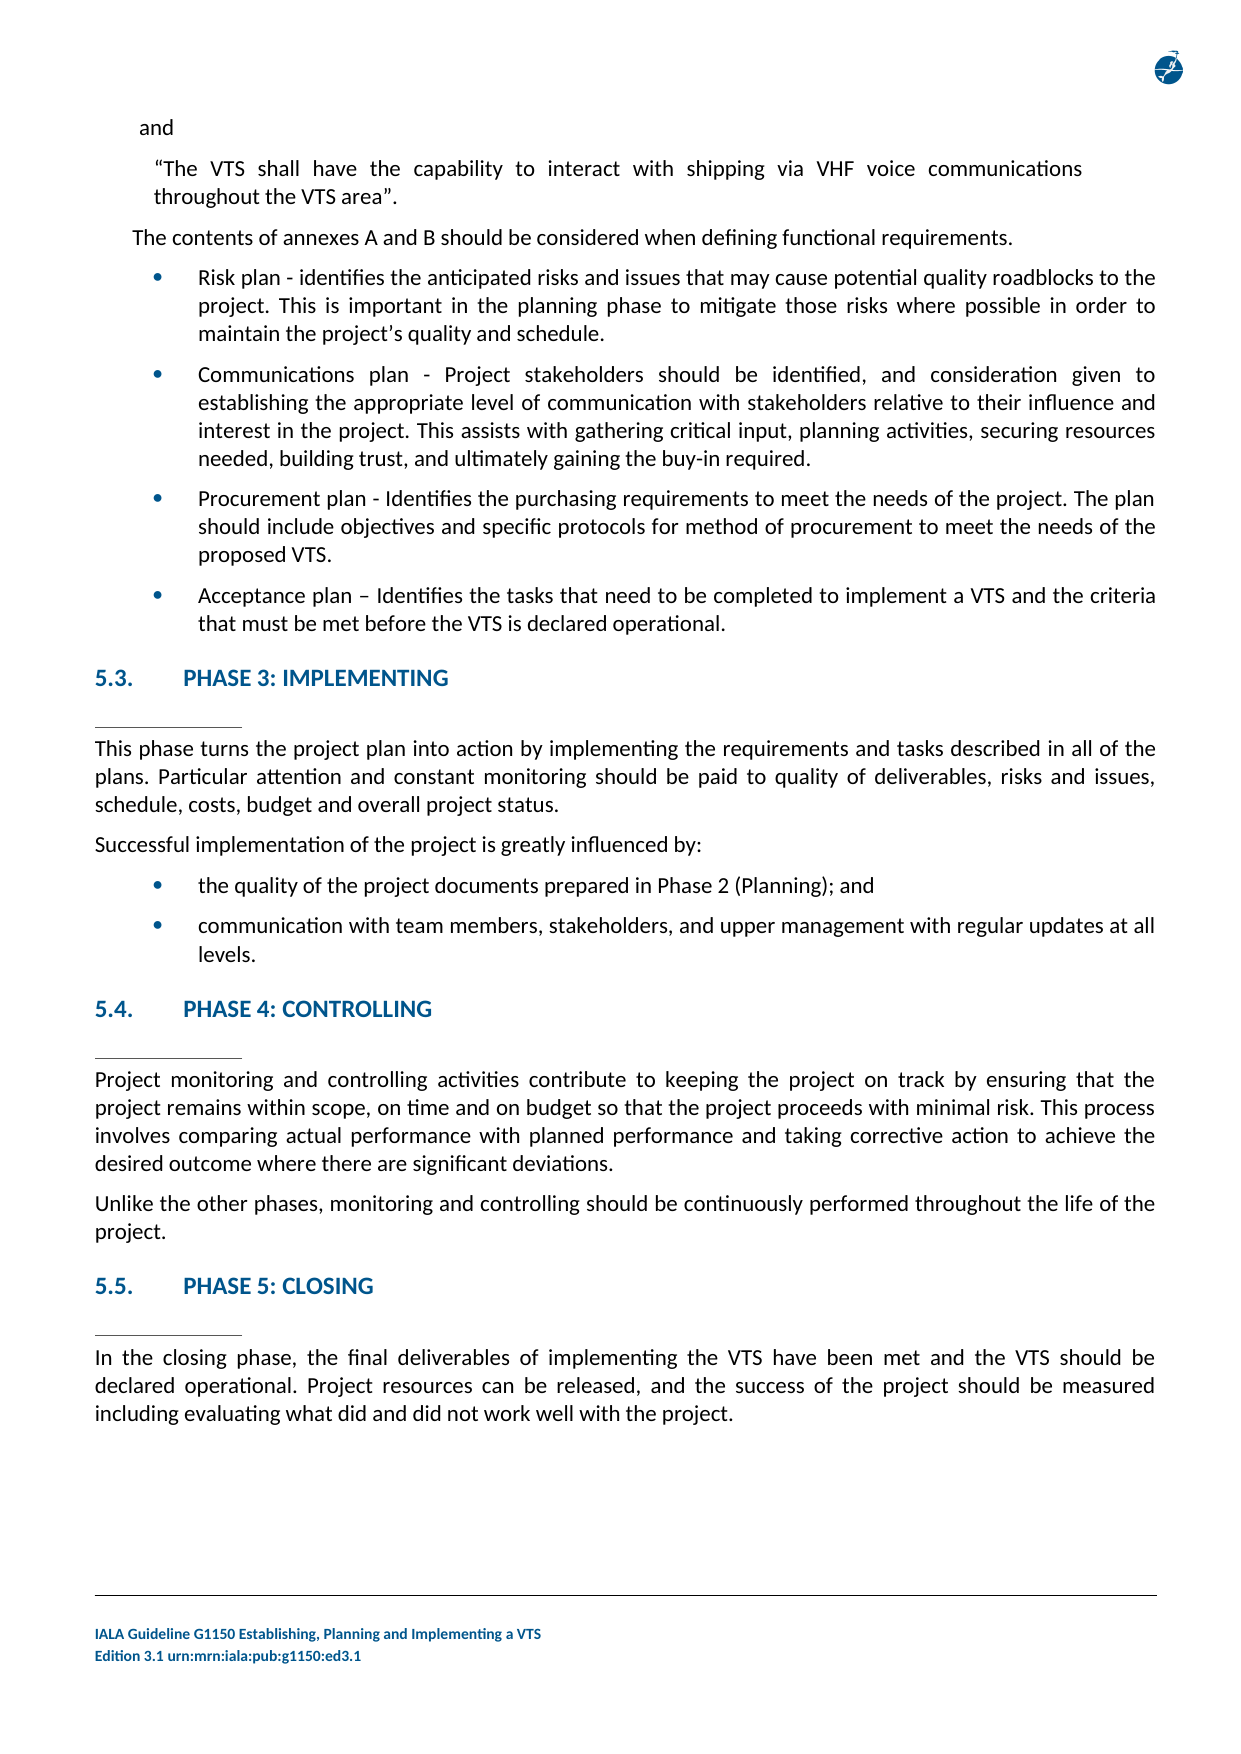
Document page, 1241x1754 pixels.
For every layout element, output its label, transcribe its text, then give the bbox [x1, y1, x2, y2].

text the quality of the project documents prepared in Phase 2 (Planning); and [153, 871, 1157, 899]
subtitle PHASE 3: IMPLEMENTING [94, 662, 1157, 692]
text Unlike the other phases, monitoring and controlling should be continuously performed throughout the life of the project. [94, 1189, 1157, 1246]
text This phase turns the project plan into action by implementing the requirements and tasks described in all of the plans. Particular attention and constant monitoring should be paid to quality of deliverables, risks and issues, schedule, costs, budget and overall project status. [94, 734, 1157, 818]
text Successful implementation of the project is greatly influenced by: [94, 831, 1157, 859]
text Risk plan - identifies the anticipated risks and issues that may cause potential quality roadblocks to the project. This is important in the planning phase to mitigate those risks where possible in order to maintain the project’s quality and schedule. [153, 263, 1157, 347]
text Project monitoring and controlling activities contribute to keeping the project on track by ensuring that the project remains within scope, on time and on budget so that the project proceeds with minimal risk. This process involves comparing actual performance with planned performance and taking corrective action to achieve the desired outcome where there are significant deviations. [94, 1065, 1157, 1177]
list The contents of annexes A and B should be considered when defining functional requirements. [132, 223, 1157, 251]
text Procurement plan - Identifies the purchasing requirements to meet the needs of the project. The plan should include objectives and specific protocols for method of procurement to meet the needs of the proposed VTS. [153, 484, 1157, 568]
text In the closing phase, the final deliverables of implementing the VTS have been met and the VTS should be declared operational. Project resources can be released, and the success of the project should be measured including evaluating what did and did not work well with the project. [94, 1343, 1157, 1427]
text “The VTS shall have the capability to interact with shipping via VHF voice communications throughout the VTS area”. [153, 154, 1084, 210]
text Communications plan - Project stakeholders should be identified, and consideration given to establishing the appropriate level of communication with stakeholders relative to their influence and interest in the project. This assists with gathering critical input, planning activities, securing resources needed, building trust, and ultimately gaining the buy-in required. [153, 360, 1157, 472]
text and [94, 113, 1157, 142]
text communication with team members, stakeholders, and upper management with regular updates at all levels. [153, 912, 1157, 968]
subtitle PHASE 4: CONTROLLING [94, 993, 1157, 1023]
picture [1123, 0, 1241, 119]
text Acceptance plan – Identifies the tasks that need to be completed to implement a VTS and the criteria that must be met before the VTS is declared operational. [153, 581, 1157, 637]
subtitle PHASE 5: CLOSING [94, 1271, 1157, 1301]
